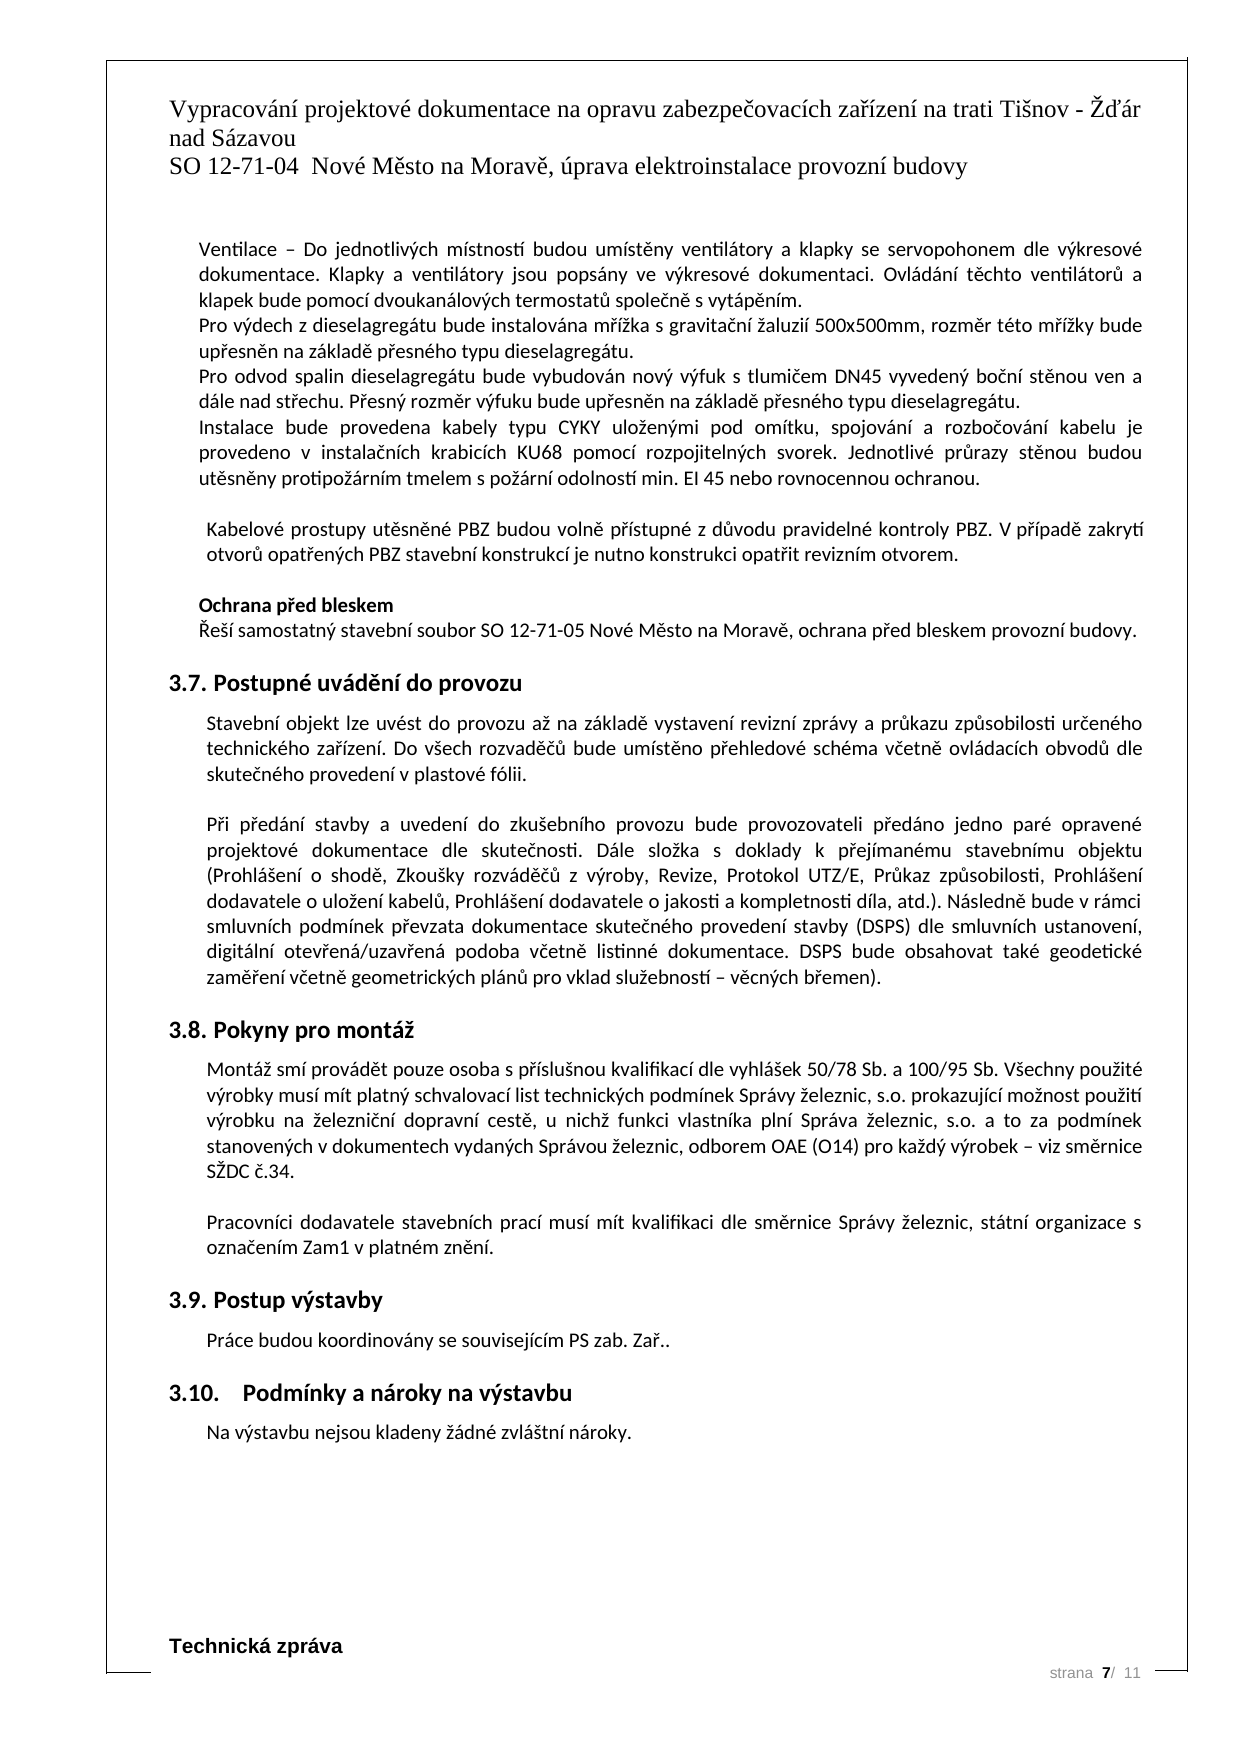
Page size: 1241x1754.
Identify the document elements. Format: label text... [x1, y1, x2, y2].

list Montáž smí provádět pouze osoba s příslušnou kvalifikací dle vyhlášek 50/78 Sb. a 100/95 Sb. Všechny použité výrobky musí mít platný schvalovací list technických podmínek Správy železnic, s.o. prokazující možnost použití výrobku na železniční dopravní cestě, u nichž funkci vlastníka plní Správa železnic, s.o. a to za podmínek stanovených v dokumentech vydaných Správou železnic, odborem OAE (O14) pro každý výrobek – viz směrnice SŽDC č.34. [206, 1057, 1144, 1184]
list Při předání stavby a uvedení do zkušebního provozu bude provozovateli předáno jedno paré opravené projektové dokumentace dle skutečnosti. Dále složka s doklady k přejímanému stavebnímu objektu (Prohlášení o shodě, Zkoušky rozváděčů z výroby, Revize, Protokol UTZ/E, Průkaz způsobilosti, Prohlášení dodavatele o uložení kabelů, Prohlášení dodavatele o jakosti a kompletnosti díla, atd.). Následně bude v rámci smluvních podmínek převzata dokumentace skutečného provedení stavby (DSPS) dle smluvních ustanovení, digitální otevřená/uzavřená podoba včetně listinné dokumentace. DSPS bude obsahovat také geodetické zaměření včetně geometrických plánů pro vklad služebností – věcných břemen). [206, 812, 1144, 989]
text Řeší samostatný stavební soubor SO 12-71-05 Nové Město na Moravě, ochrana před bleskem provozní budovy. [198, 617, 1144, 643]
text Pokyny pro montáž [168, 1015, 1144, 1044]
list Na výstavbu nejsou kladeny žádné zvláštní nároky. [206, 1419, 1144, 1445]
list Kabelové prostupy utěsněné PBZ budou volně přístupné z důvodu pravidelné kontroly PBZ. V případě zakrytí otvorů opatřených PBZ stavební konstrukcí je nutno konstrukci opatřit revizním otvorem. [206, 516, 1144, 567]
text Pro výdech z dieselagregátu bude instalována mřížka s gravitační žaluzií 500x500mm, rozměr této mřížky bude upřesněn na základě přesného typu dieselagregátu. [198, 312, 1144, 363]
text Podmínky a nároky na výstavbu [168, 1378, 1144, 1407]
text Postupné uvádění do provozu [168, 668, 1144, 697]
list Práce budou koordinovány se souvisejícím PS zab. Zař.. [206, 1327, 1144, 1352]
text Ochrana před bleskem [198, 592, 1144, 617]
text Postup výstavby [168, 1285, 1144, 1314]
text Pro odvod spalin dieselagregátu bude vybudován nový výfuk s tlumičem DN45 vyvedený boční stěnou ven a dále nad střechu. Přesný rozměr výfuku bude upřesněn na základě přesného typu dieselagregátu. [198, 363, 1144, 414]
list Pracovníci dodavatele stavebních prací musí mít kvalifikaci dle směrnice Správy železnic, státní organizace s označením Zam1 v platném znění. [206, 1209, 1144, 1260]
list Stavební objekt lze uvést do provozu až na základě vystavení revizní zprávy a průkazu způsobilosti určeného technického zařízení. Do všech rozvaděčů bude umístěno přehledové schéma včetně ovládacích obvodů dle skutečného provedení v plastové fólii. [206, 710, 1144, 786]
text Ventilace – Do jednotlivých místností budou umístěny ventilátory a klapky se servopohonem dle výkresové dokumentace. Klapky a ventilátory jsou popsány ve výkresové dokumentaci. Ovládání těchto ventilátorů a klapek bude pomocí dvoukanálových termostatů společně s vytápěním. [198, 236, 1144, 312]
